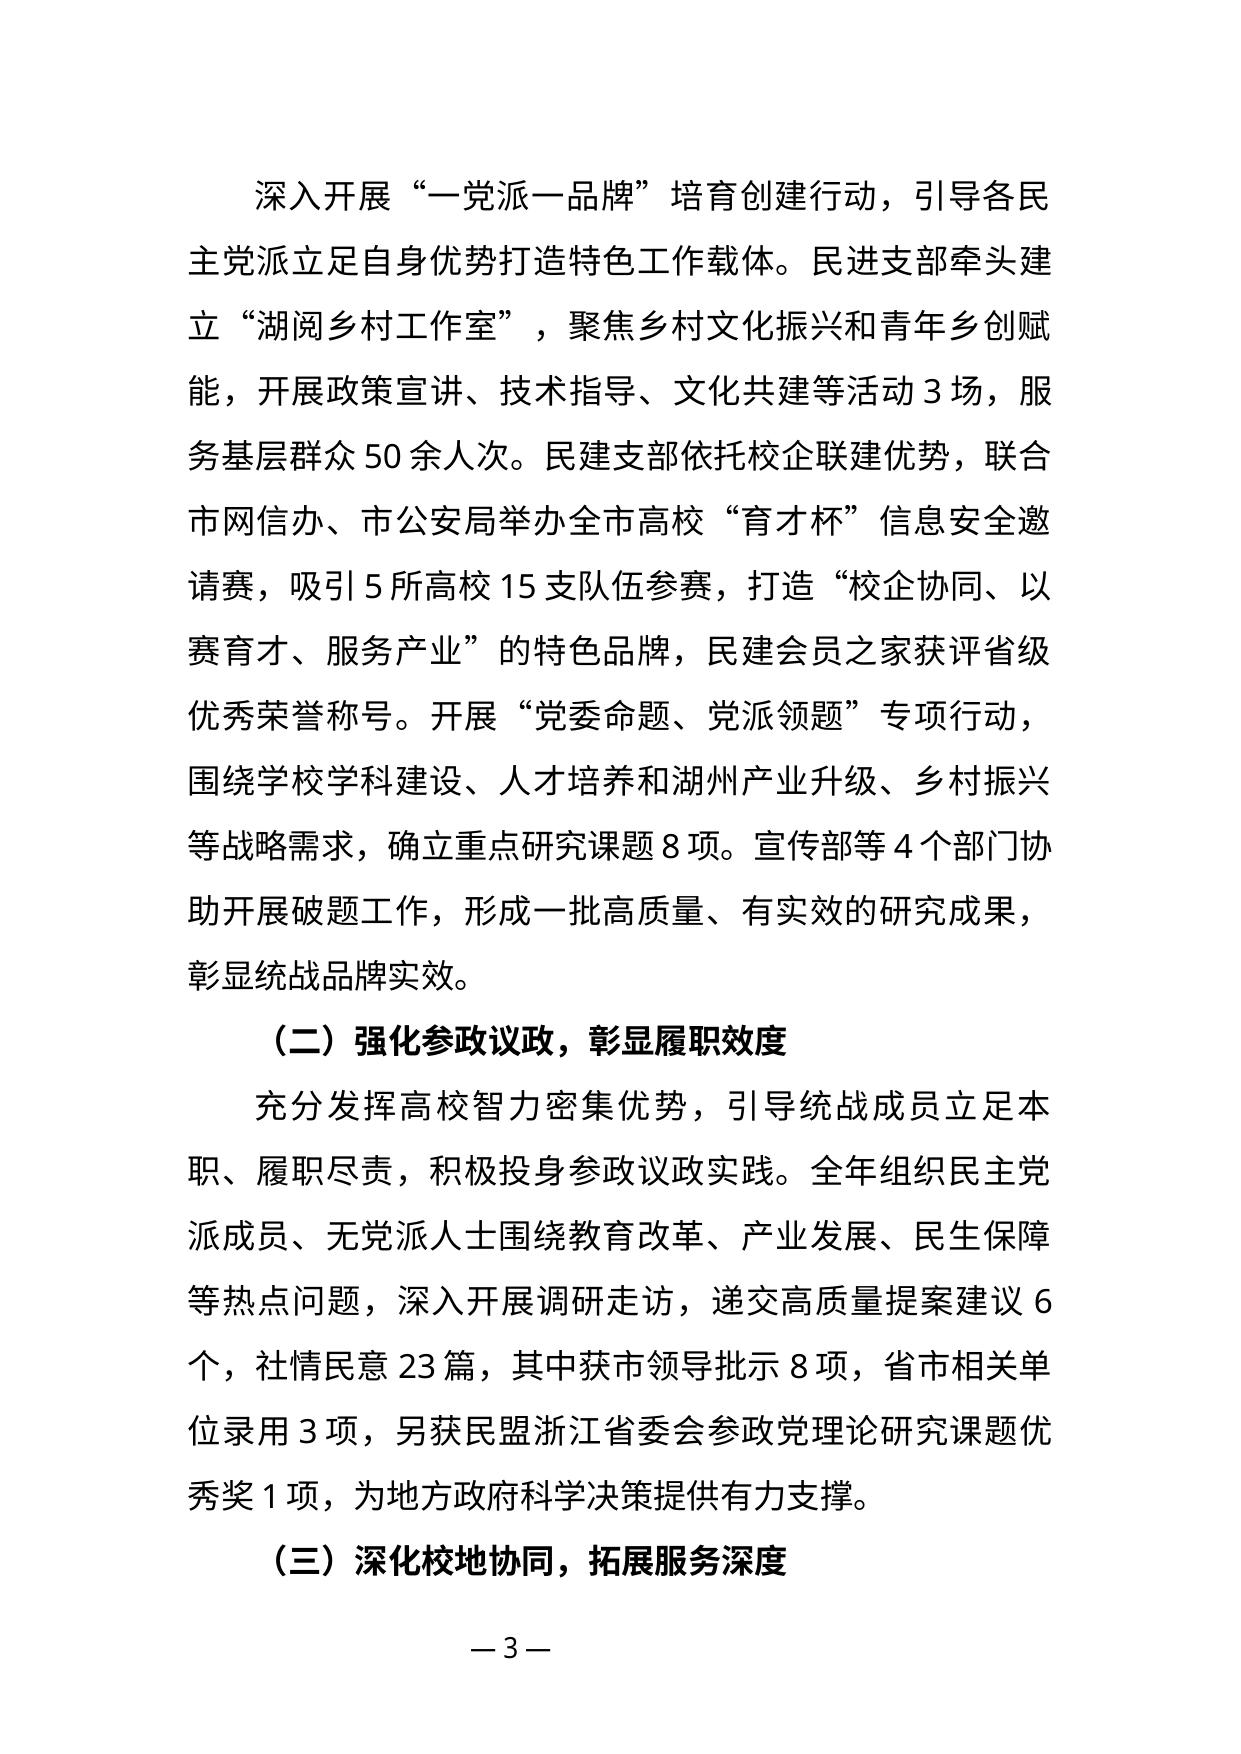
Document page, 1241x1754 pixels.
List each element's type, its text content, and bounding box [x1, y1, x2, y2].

list 深入开展“一党派一品牌”培育创建行动，引导各民主党派立足自身优势打造特色工作载体。民进支部牵头建立“湖阅乡村工作室”，聚焦乡村文化振兴和青年乡创赋能，开展政策宣讲、技术指导、文化共建等活动3场，服务基层群众50余人次。民建支部依托校企联建优势，联合市网信办、市公安局举办全市高校“育才杯”信息安全邀请赛，吸引5所高校15支队伍参赛，打造“校企协同、以赛育才、服务产业”的特色品牌，民建会员之家获评省级优秀荣誉称号。开展“党委命题、党派领题”专项行动，围绕学校学科建设、人才培养和湖州产业升级、乡村振兴等战略需求，确立重点研究课题8项。宣传部等4个部门协助开展破题工作，形成一批高质量、有实效的研究成果，彰显统战品牌实效。 [187, 162, 1053, 1007]
list （二）强化参政议政，彰显履职效度 [187, 1007, 1053, 1072]
list （三）深化校地协同，拓展服务深度 [187, 1527, 1053, 1592]
list 充分发挥高校智力密集优势，引导统战成员立足本职、履职尽责，积极投身参政议政实践。全年组织民主党派成员、无党派人士围绕教育改革、产业发展、民生保障等热点问题，深入开展调研走访，递交高质量提案建议6个，社情民意23篇，其中获市领导批示8项，省市相关单位录用3项，另获民盟浙江省委会参政党理论研究课题优秀奖1项，为地方政府科学决策提供有力支撑。 [187, 1072, 1053, 1527]
